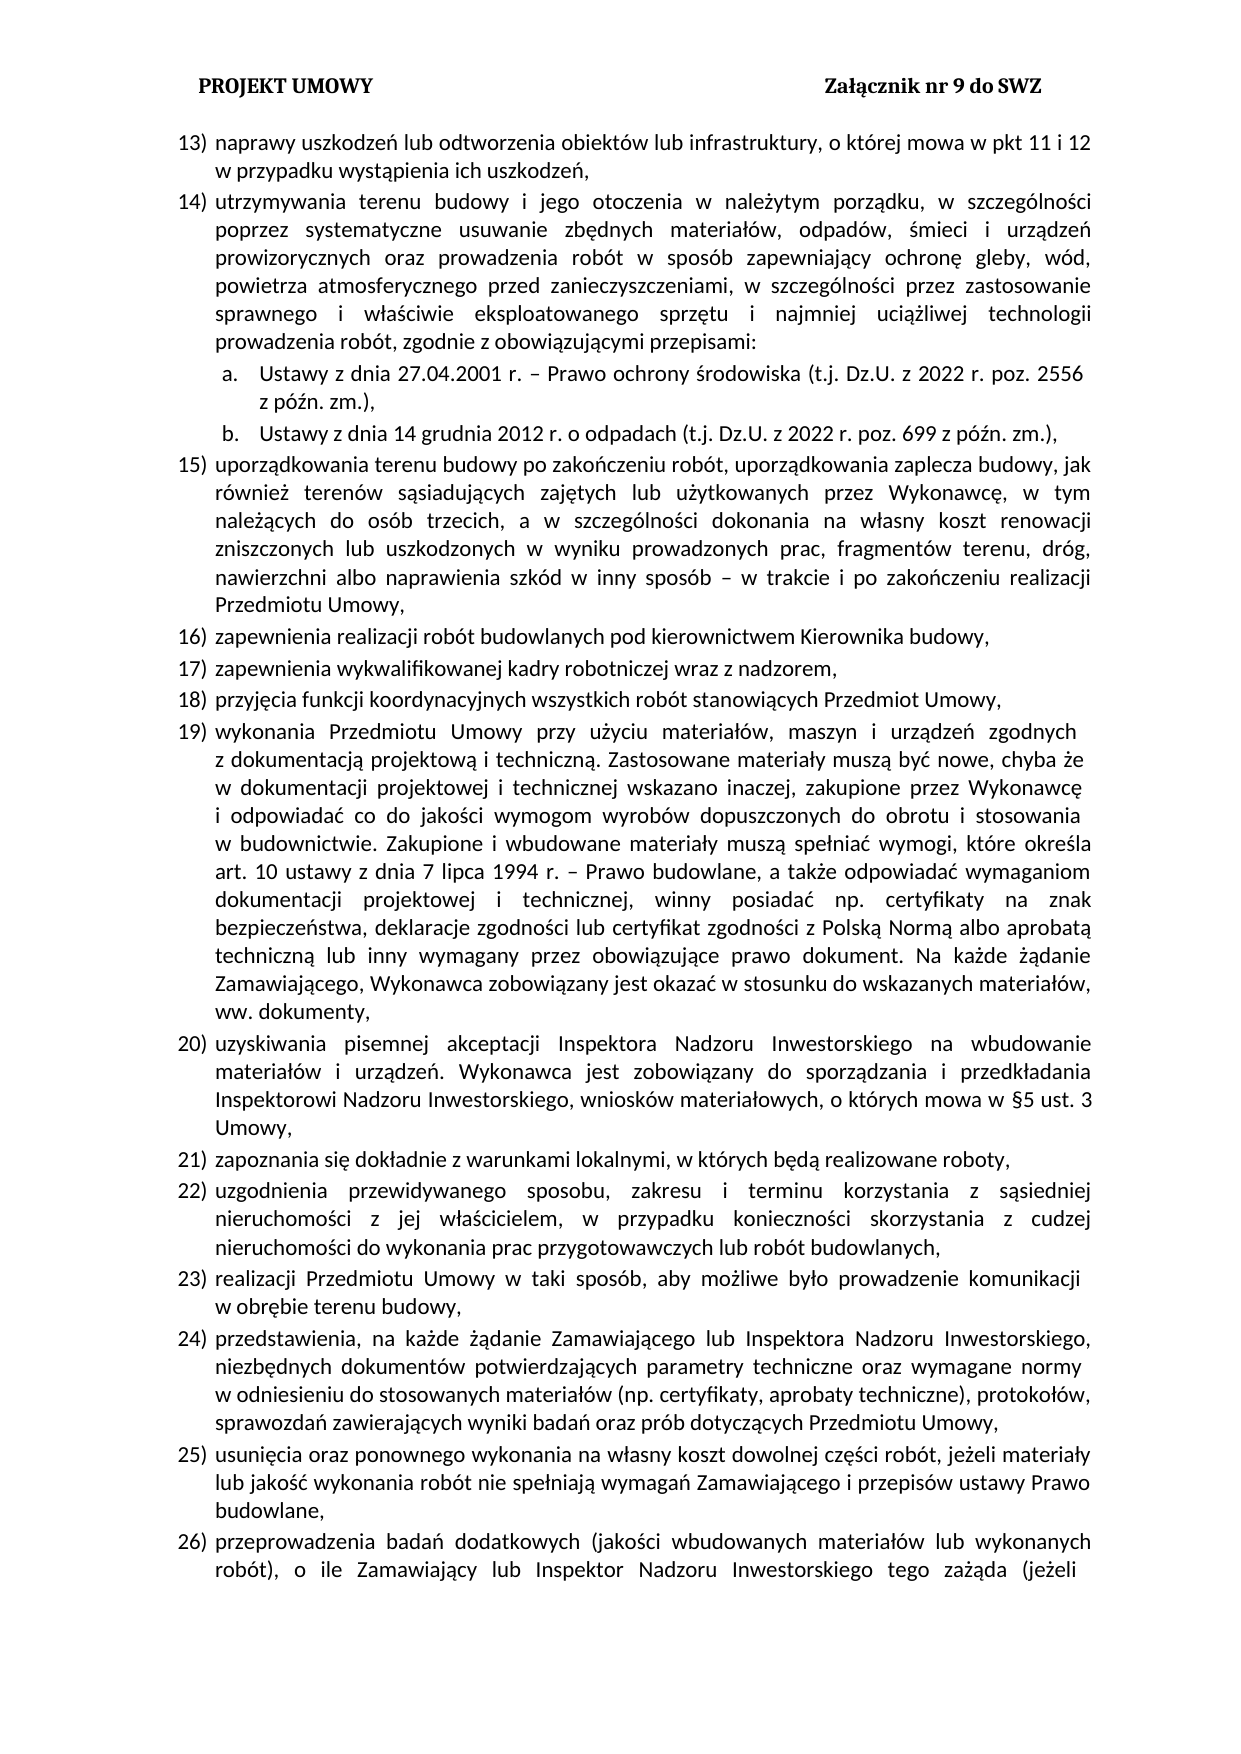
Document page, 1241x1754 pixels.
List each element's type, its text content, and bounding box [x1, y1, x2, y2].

list realizacji Przedmiotu Umowy w taki sposób, aby możliwe było prowadzenie komunikacji w obrębie terenu budowy, [177, 1264, 1093, 1320]
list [177, 1527, 1093, 1583]
list zapewnienia realizacji robót budowlanych pod kierownictwem Kierownika budowy, [177, 622, 1093, 650]
list zapewnienia wykwalifikowanej kadry robotniczej wraz z nadzorem, [177, 654, 1093, 682]
list wykonania Przedmiotu Umowy przy użyciu materiałów, maszyn i urządzeń zgodnych z dokumentacją projektową i techniczną. Zastosowane materiały muszą być nowe, chyba że w dokumentacji projektowej i technicznej wskazano inaczej, zakupione przez Wykonawcę i odpowiadać co do jakości wymogom wyrobów dopuszczonych do obrotu i stosowania w budownictwie. Zakupione i wbudowane materiały muszą spełniać wymogi, które określa art. 10 ustawy z dnia 7 lipca 1994 r. – Prawo budowlane, a także odpowiadać wymaganiom dokumentacji projektowej i technicznej, winny posiadać np. certyfikaty na znak bezpieczeństwa, deklaracje zgodności lub certyfikat zgodności z Polską Normą albo aprobatą techniczną lub inny wymagany przez obowiązujące prawo dokument. Na każde żądanie Zamawiającego, Wykonawca zobowiązany jest okazać w stosunku do wskazanych materiałów, ww. dokumenty, [177, 717, 1093, 1026]
list naprawy uszkodzeń lub odtworzenia obiektów lub infrastruktury, o której mowa w pkt 11 i 12 w przypadku wystąpienia ich uszkodzeń, [177, 128, 1093, 184]
list uzgodnienia przewidywanego sposobu, zakresu i terminu korzystania z sąsiedniej nieruchomości z jej właścicielem, w przypadku konieczności skorzystania z cudzej nieruchomości do wykonania prac przygotowawczych lub robót budowlanych, [177, 1177, 1093, 1261]
list uporządkowania terenu budowy po zakończeniu robót, uporządkowania zaplecza budowy, jak również terenów sąsiadujących zajętych lub użytkowanych przez Wykonawcę, w tym należących do osób trzecich, a w szczególności dokonania na własny koszt renowacji zniszczonych lub uszkodzonych w wyniku prowadzonych prac, fragmentów terenu, dróg, nawierzchni albo naprawienia szkód w inny sposób – w trakcie i po zakończeniu realizacji Przedmiotu Umowy, [177, 451, 1093, 619]
list uzyskiwania pisemnej akceptacji Inspektora Nadzoru Inwestorskiego na wbudowanie materiałów i urządzeń. Wykonawca jest zobowiązany do sporządzania i przedkładania Inspektorowi Nadzoru Inwestorskiego, wniosków materiałowych, o których mowa w §5 ust. 3 Umowy, [177, 1029, 1093, 1141]
list przedstawienia, na każde żądanie Zamawiającego lub Inspektora Nadzoru Inwestorskiego, niezbędnych dokumentów potwierdzających parametry techniczne oraz wymagane normy w odniesieniu do stosowanych materiałów (np. certyfikaty, aprobaty techniczne), protokołów, sprawozdań zawierających wyniki badań oraz prób dotyczących Przedmiotu Umowy, [177, 1324, 1093, 1436]
list przyjęcia funkcji koordynacyjnych wszystkich robót stanowiących Przedmiot Umowy, [177, 686, 1093, 714]
list Ustawy z dnia 27.04.2001 r. – Prawo ochrony środowiska (t.j. Dz.U. z 2022 r. poz. 2556 z późn. zm.), [222, 359, 1093, 415]
list utrzymywania terenu budowy i jego otoczenia w należytym porządku, w szczególności poprzez systematyczne usuwanie zbędnych materiałów, odpadów, śmieci i urządzeń prowizorycznych oraz prowadzenia robót w sposób zapewniający ochronę gleby, wód, powietrza atmosferycznego przed zanieczyszczeniami, w szczególności przez zastosowanie sprawnego i właściwie eksploatowanego sprzętu i najmniej uciążliwej technologii prowadzenia robót, zgodnie z obowiązującymi przepisami: [177, 187, 1093, 356]
list usunięcia oraz ponownego wykonania na własny koszt dowolnej części robót, jeżeli materiały lub jakość wykonania robót nie spełniają wymagań Zamawiającego i przepisów ustawy Prawo budowlane, [177, 1440, 1093, 1524]
list zapoznania się dokładnie z warunkami lokalnymi, w których będą realizowane roboty, [177, 1145, 1093, 1173]
list Ustawy z dnia 14 grudnia 2012 r. o odpadach (t.j. Dz.U. z 2022 r. poz. 699 z późn. zm.), [222, 419, 1093, 447]
